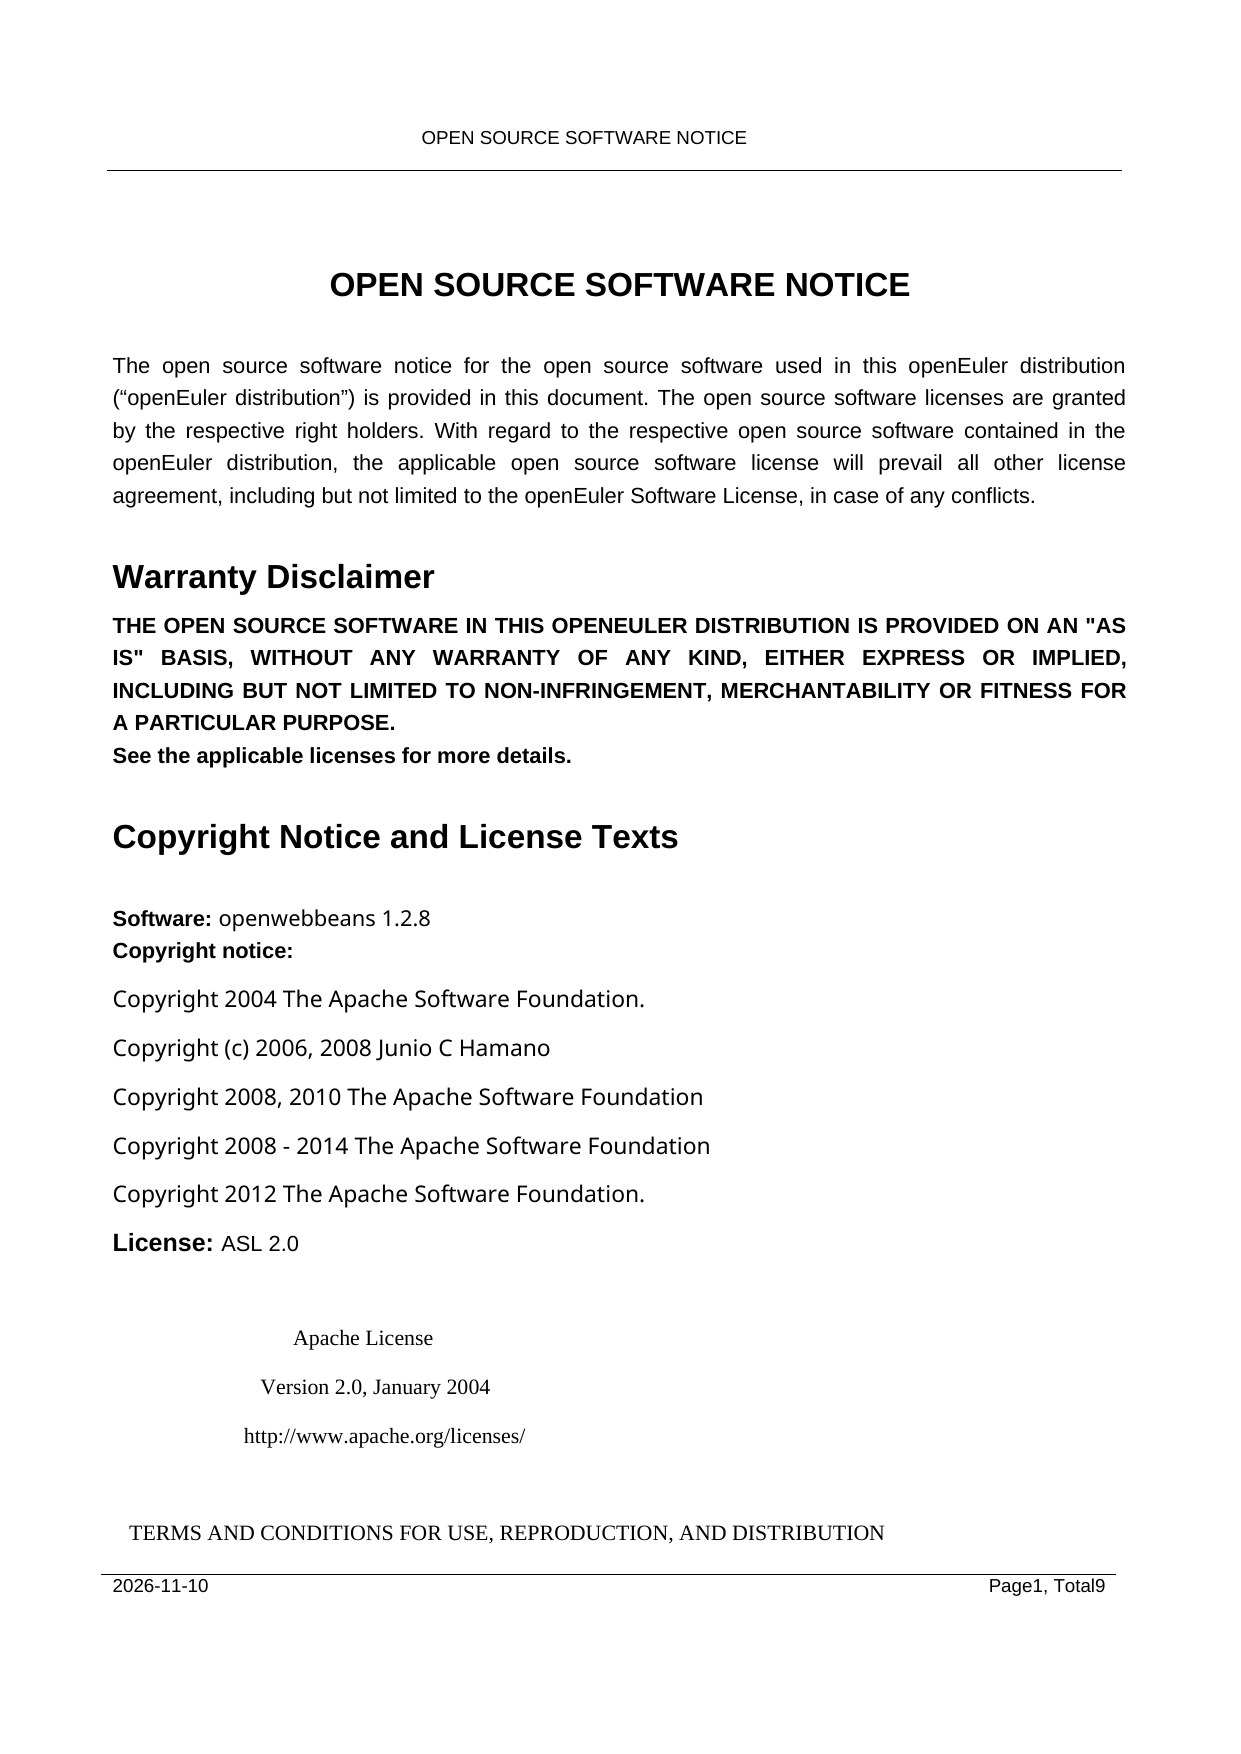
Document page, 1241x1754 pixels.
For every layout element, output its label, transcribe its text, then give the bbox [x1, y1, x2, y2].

text THE OPEN SOURCE SOFTWARE IN THIS OPENEULER DISTRIBUTION IS PROVIDED ON AN "AS IS" BASIS, WITHOUT ANY WARRANTY OF ANY KIND, EITHER EXPRESS OR IMPLIED, INCLUDING BUT NOT LIMITED TO NON-INFRINGEMENT, MERCHANTABILITY OR FITNESS FOR A PARTICULAR PURPOSE. See the applicable licenses for more details. [112, 609, 1128, 771]
text Copyright Notice and License Texts [112, 804, 1128, 869]
text OPEN SOURCE SOFTWARE NOTICE [112, 251, 1128, 316]
text License: ASL 2.0 [112, 1226, 1128, 1258]
text Software: openwebbeans 1.2.8 [112, 901, 1128, 934]
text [112, 1273, 1128, 1549]
text Copyright notice: Copyright 2004 The Apache Software Foundation. Copyright (c) 2006, 2008 Junio C Hamano Copyright 2008, 2010 The Apache Software Foundation Copyright 2008 - 2014 The Apache Software Foundation Copyright 2012 The Apache Software Foundation. [112, 934, 1128, 1210]
text Warranty Disclaimer [112, 544, 1128, 609]
text The open source software notice for the open source software used in this openEuler distribution (“openEuler distribution”) is provided in this document. The open source software licenses are granted by the respective right holders. With regard to the respective open source software contained in the openEuler distribution, the applicable open source software license will prevail all other license agreement, including but not limited to the openEuler Software License, in case of any conflicts. [112, 349, 1128, 511]
